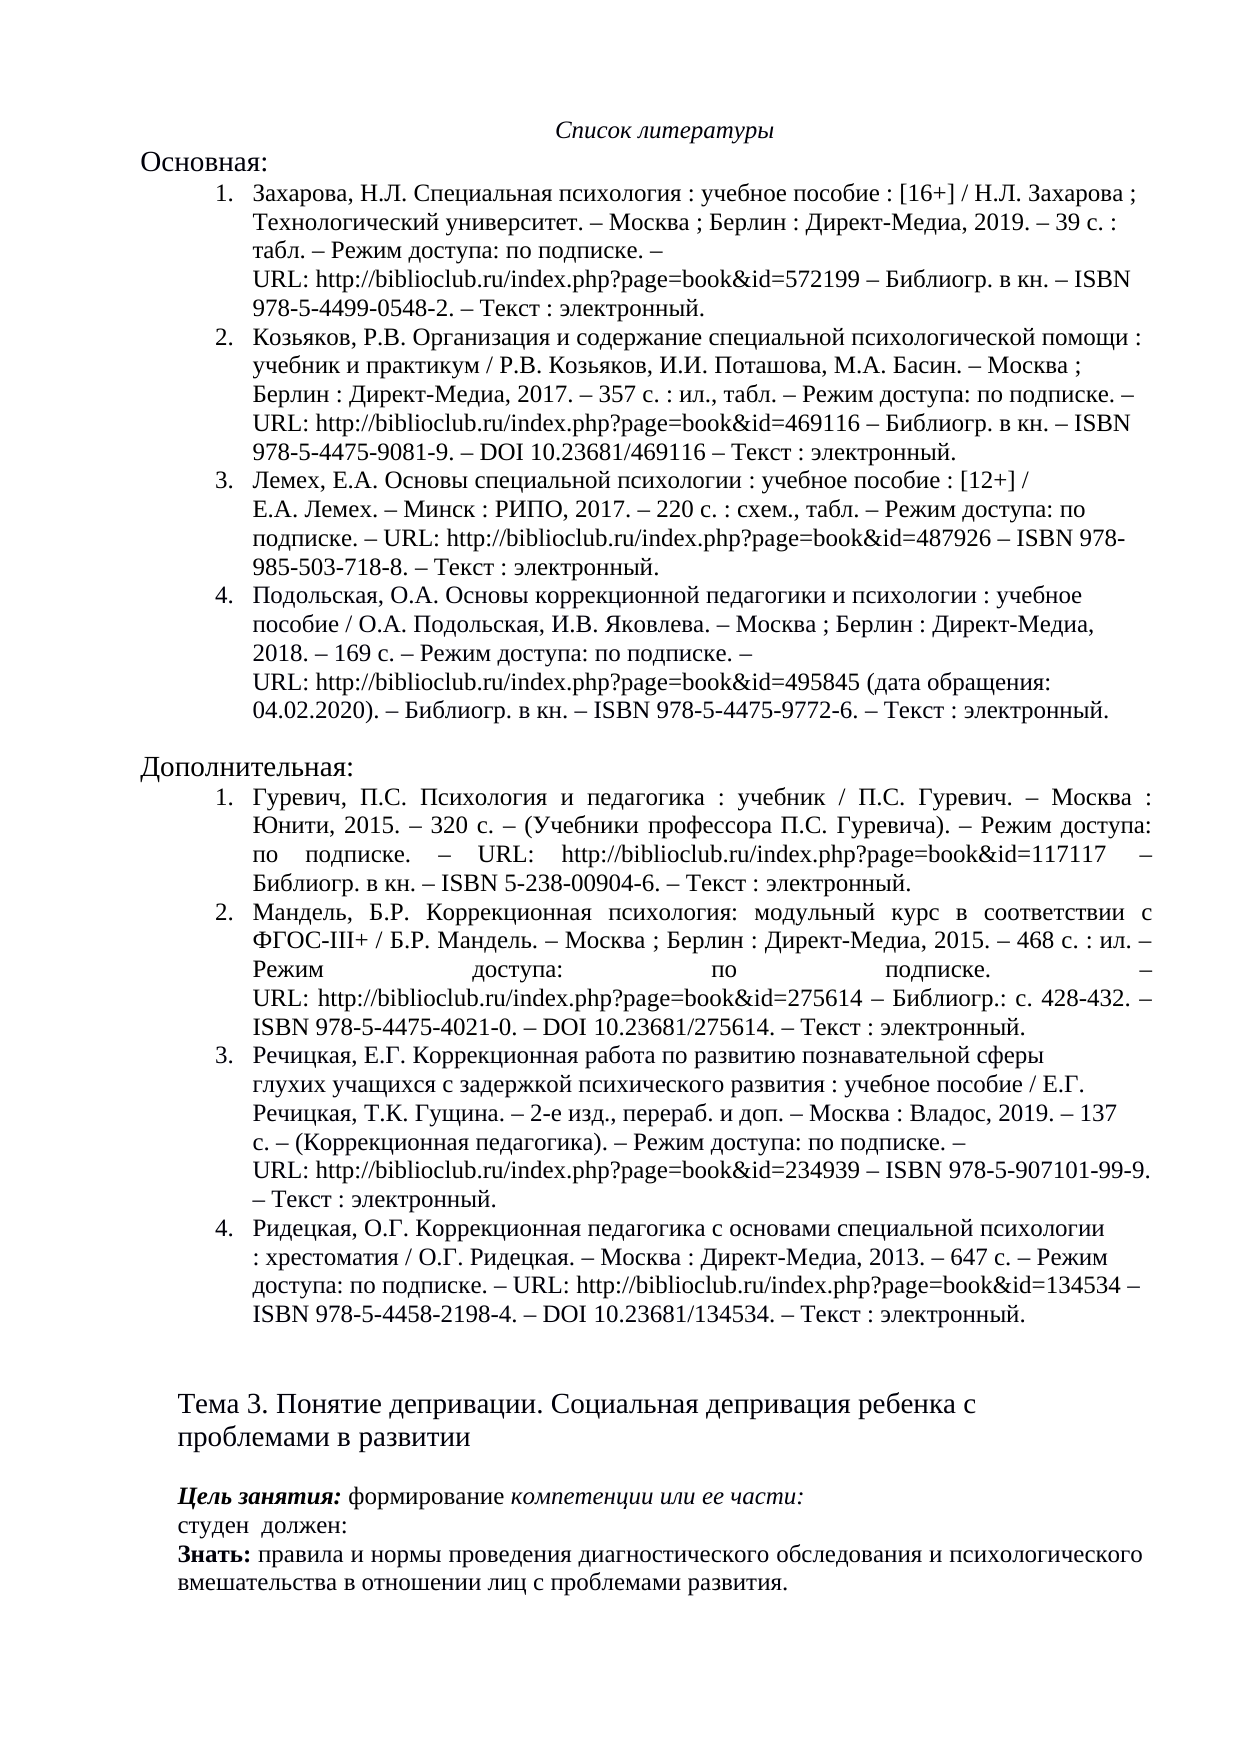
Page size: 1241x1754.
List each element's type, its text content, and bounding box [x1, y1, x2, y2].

subtitle Тема 3. Понятие депривации. Социальная депривация ребенка с проблемами в развитии [177, 1386, 1079, 1453]
list Мандель, Б.Р. Коррекционная психология: модульный курс в соответствии с ФГОС-III+ / Б.Р. Мандель. – Москва ; Берлин : Директ-Медиа, 2015. – 468 с. : ил. – Режим доступа: по подписке. – URL: http://biblioclub.ru/index.php?page=book&id=275614 – Библиогр.: с. 428-432. – ISBN 978-5-4475-4021-0. – DOI 10.23681/275614. – Текст : электронный. [215, 897, 1152, 1040]
list Гуревич, П.С. Психология и педагогика : учебник / П.С. Гуревич. – Москва : Юнити, 2015. – 320 с. – (Учебники профессора П.С. Гуревича). – Режим доступа: по подписке. – URL: http://biblioclub.ru/index.php?page=book&id=117117 – Библиогр. в кн. – ISBN 5-238-00904-6. – Текст : электронный. [215, 782, 1152, 897]
text Знать: правила и нормы проведения диагностического обследования и психологического вмешательства в отношении лиц с проблемами развития. [177, 1539, 1176, 1596]
list Речицкая, Е.Г. Коррекционная работа по развитию познавательной сферы глухих учащихся с задержкой психического развития : учебное пособие / Е.Г. Речицкая, Т.К. Гущина. – 2-е изд., перераб. и доп. – Москва : Владос, 2019. – 137 с. – (Коррекционная педагогика). – Режим доступа: по подписке. – [215, 1040, 1123, 1155]
text – Текст : электронный. [252, 1184, 1176, 1213]
subtitle Дополнительная: [140, 753, 1176, 782]
text Список литературы [555, 115, 1176, 144]
text доступа: по подписке. – URL: http://biblioclub.ru/index.php?page=book&id=134534 – ISBN 978-5-4458-2198-4. – DOI 10.23681/134534. – Текст : электронный. [252, 1270, 1141, 1328]
list Захарова, Н.Л. Специальная психология : учебное пособие : [16+] / Н.Л. Захарова ; Технологический университет. – Москва ; Берлин : Директ-Медиа, 2019. – 39 с. : табл. – Режим доступа: по подписке. – [215, 178, 1137, 264]
text Е.А. Лемех. – Минск : РИПО, 2017. – 220 с. : схем., табл. – Режим доступа: по подписке. – URL: http://biblioclub.ru/index.php?page=book&id=487926 – ISBN 978- 985-503-718-8. – Текст : электронный. [252, 494, 1126, 581]
text URL: http://biblioclub.ru/index.php?page=book&id=234939 – ISBN 978-5-907101-99-9. [252, 1155, 1176, 1184]
list Подольская, О.А. Основы коррекционной педагогики и психологии : учебное пособие / О.А. Подольская, И.В. Яковлева. – Москва ; Берлин : Директ-Медиа, 2018. – 169 с. – Режим доступа: по подписке. – [215, 581, 1095, 667]
text студен должен: [177, 1510, 1176, 1539]
text URL: http://biblioclub.ru/index.php?page=book&id=495845 (дата обращения: 04.02.2020). – Библиогр. в кн. – ISBN 978-5-4475-9772-6. – Текст : электронный. [252, 667, 1176, 724]
text URL: http://biblioclub.ru/index.php?page=book&id=572199 – Библиогр. в кн. – ISBN 978-5-4499-0548-2. – Текст : электронный. [252, 264, 1131, 322]
text Цель занятия: формирование компетенции или ее части: [177, 1481, 1176, 1510]
list Лемех, Е.А. Основы специальной психологии : учебное пособие : [12+] / [215, 466, 1176, 494]
list Козьяков, Р.В. Организация и содержание специальной психологической помощи : учебник и практикум / Р.В. Козьяков, И.И. Поташова, М.А. Басин. – Москва ; Берлин : Директ-Медиа, 2017. – 357 с. : ил., табл. – Режим доступа: по подписке. – URL: http://biblioclub.ru/index.php?page=book&id=469116 – Библиогр. в кн. – ISBN 978-5-4475-9081-9. – DOI 10.23681/469116 – Текст : электронный. [215, 322, 1142, 466]
subtitle Основная: [140, 144, 1176, 178]
list Ридецкая, О.Г. Коррекционная педагогика с основами специальной психологии : хрестоматия / О.Г. Ридецкая. – Москва : Директ-Медиа, 2013. – 647 с. – Режим [215, 1213, 1117, 1270]
